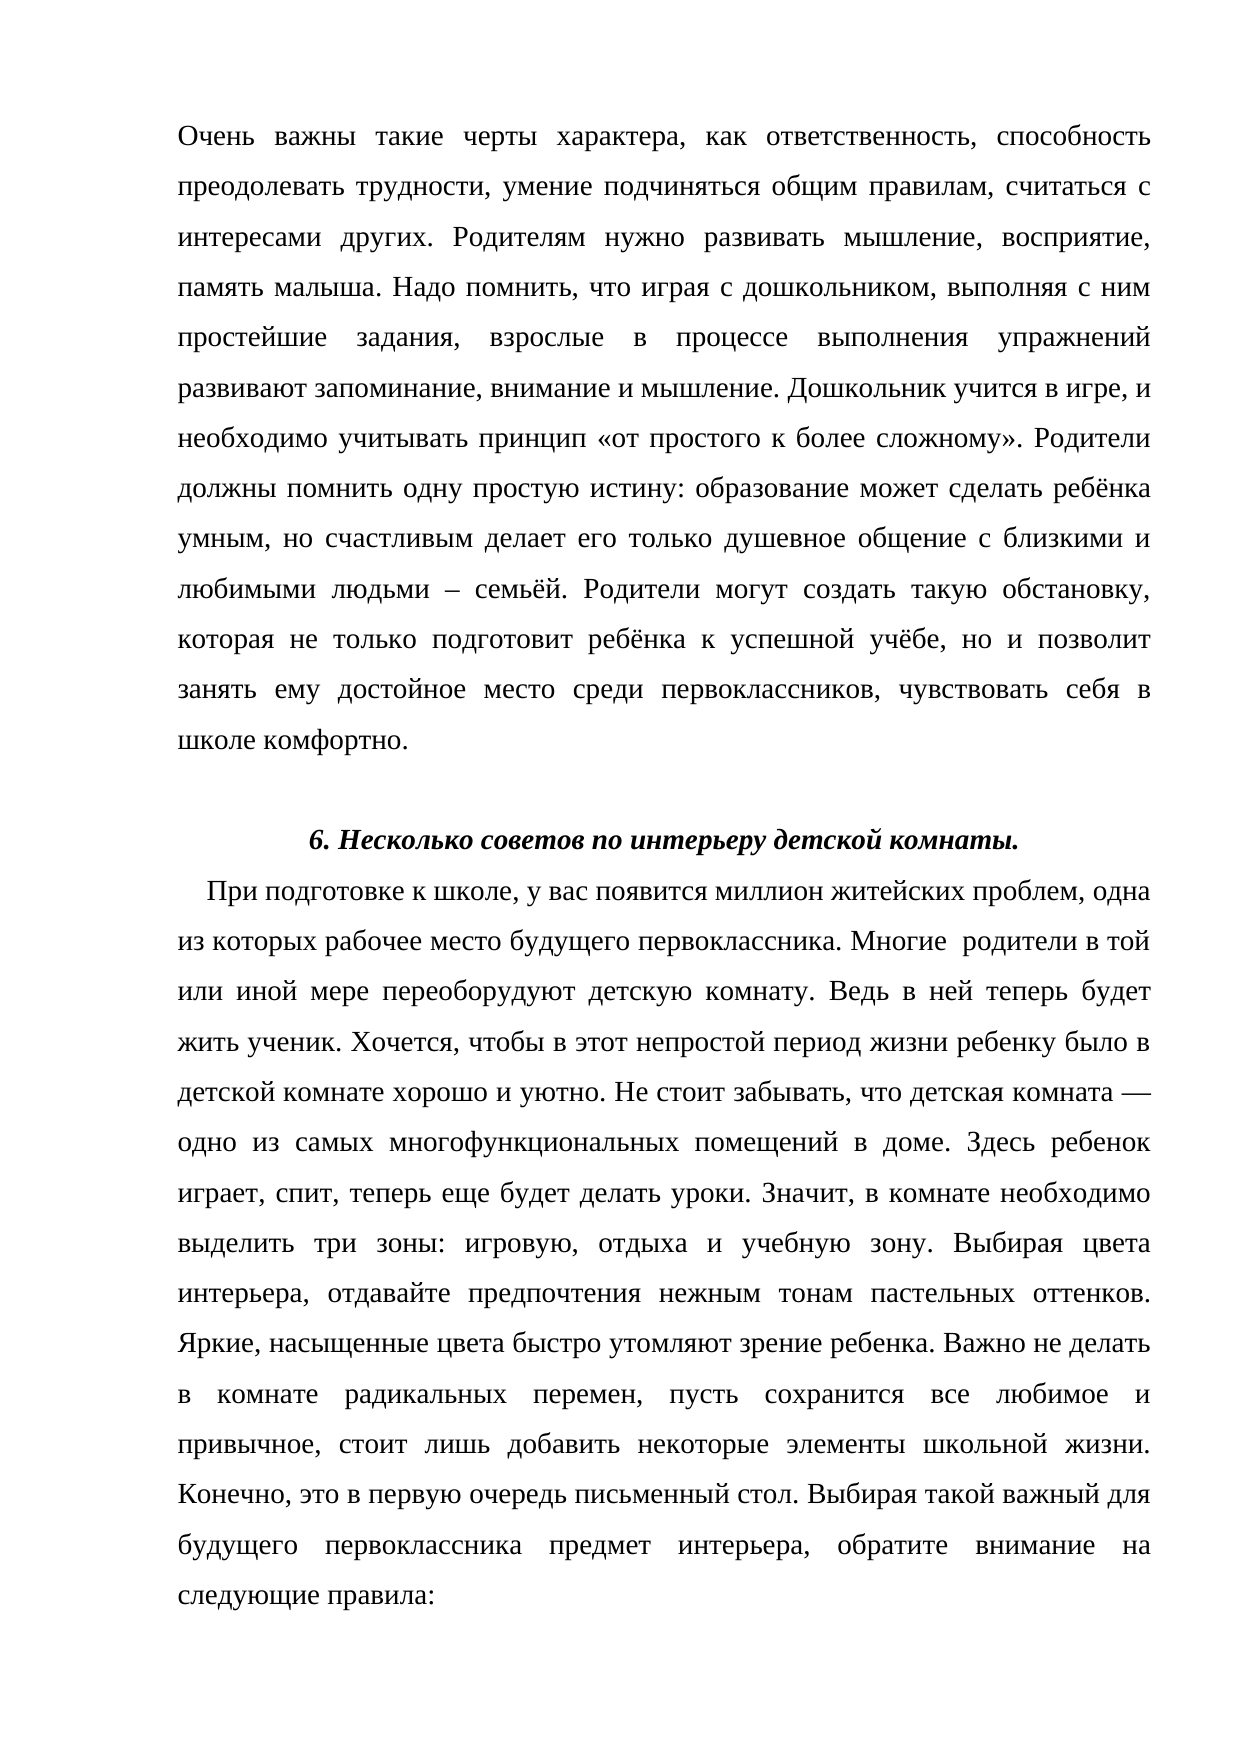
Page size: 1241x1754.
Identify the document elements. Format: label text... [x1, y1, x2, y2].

text При подготовке к школе, у вас появится миллион житейских проблем, одна из которых рабочее место будущего первоклассника. Многие родители в той или иной мере переоборудуют детскую комнату. Ведь в ней теперь будет жить ученик. Хочется, чтобы в этот непростой период жизни ребенку было в детской комнате хорошо и уютно. Не стоит забывать, что детская комната — одно из самых многофункциональных помещений в доме. Здесь ребенок играет, спит, теперь еще будет делать уроки. Значит, в комнате необходимо выделить три зоны: игровую, отдыха и учебную зону. Выбирая цвета интерьера, отдавайте предпочтения нежным тонам пастельных оттенков. Яркие, насыщенные цвета быстро утомляют зрение ребенка. Важно не делать в комнате радикальных перемен, пусть сохранится все любимое и привычное, стоит лишь добавить некоторые элементы школьной жизни. Конечно, это в первую очередь письменный стол. Выбирая такой важный для будущего первоклассника предмет интерьера, обратите внимание на следующие правила: [177, 873, 1152, 1611]
text 6. Несколько советов по интерьеру детской комнаты. [177, 822, 1152, 856]
text Очень важны такие черты характера, как ответственность, способность преодолевать трудности, умение подчиняться общим правилам, считаться с интересами других. Родителям нужно развивать мышление, восприятие, память малыша. Надо помнить, что играя с дошкольником, выполняя с ним простейшие задания, взрослые в процессе выполнения упражнений развивают запоминание, внимание и мышление. Дошкольник учится в игре, и необходимо учитывать принцип «от простого к более сложному». Родители должны помнить одну простую истину: образование может сделать ребёнка умным, но счастливым делает его только душевное общение с близкими и любимыми людьми – семьёй. Родители могут создать такую обстановку, которая не только подготовит ребёнка к успешной учёбе, но и позволит занять ему достойное место среди первоклассников, чувствовать себя в школе комфортно. [177, 118, 1152, 755]
